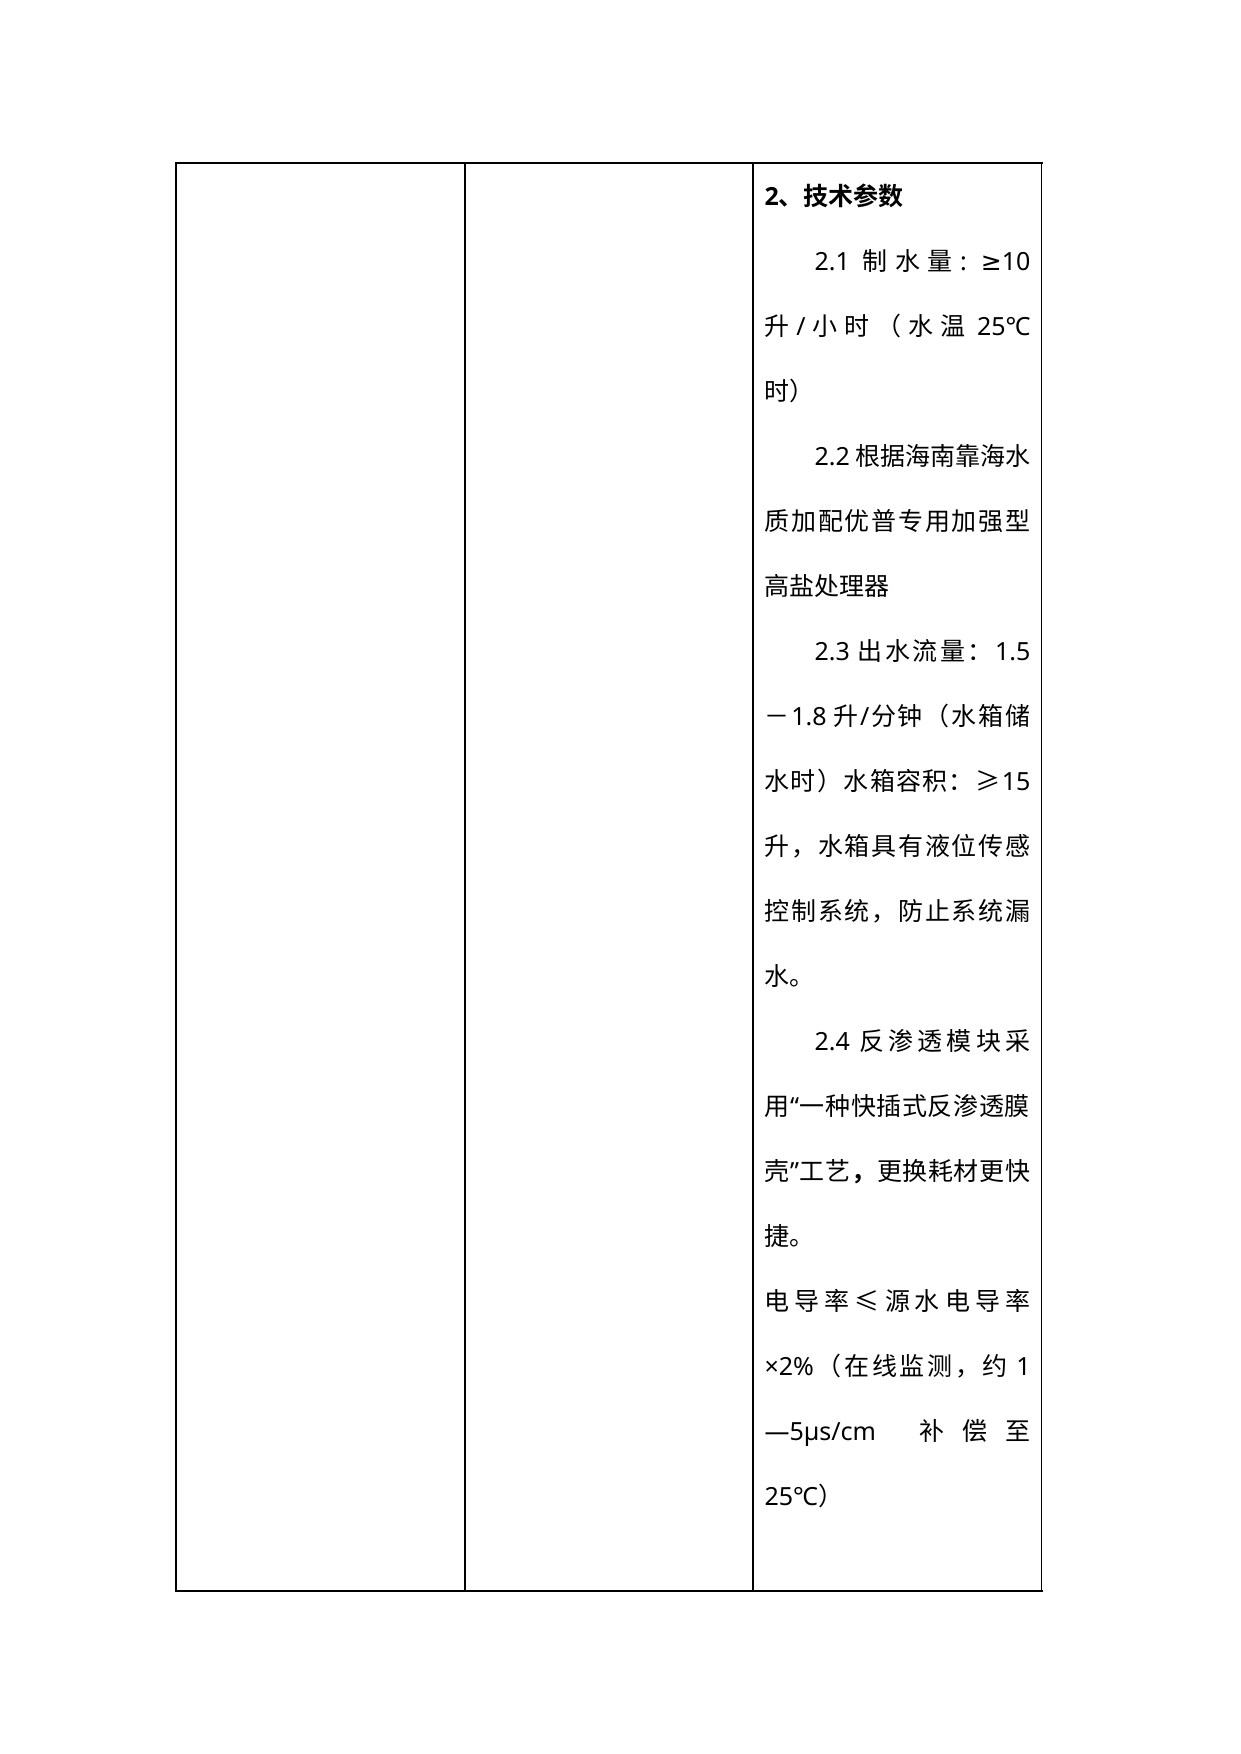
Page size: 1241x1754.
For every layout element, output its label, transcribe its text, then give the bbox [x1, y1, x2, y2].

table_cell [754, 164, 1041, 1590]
table_cell [466, 164, 752, 1590]
table_cell 1 [177, 164, 464, 1590]
